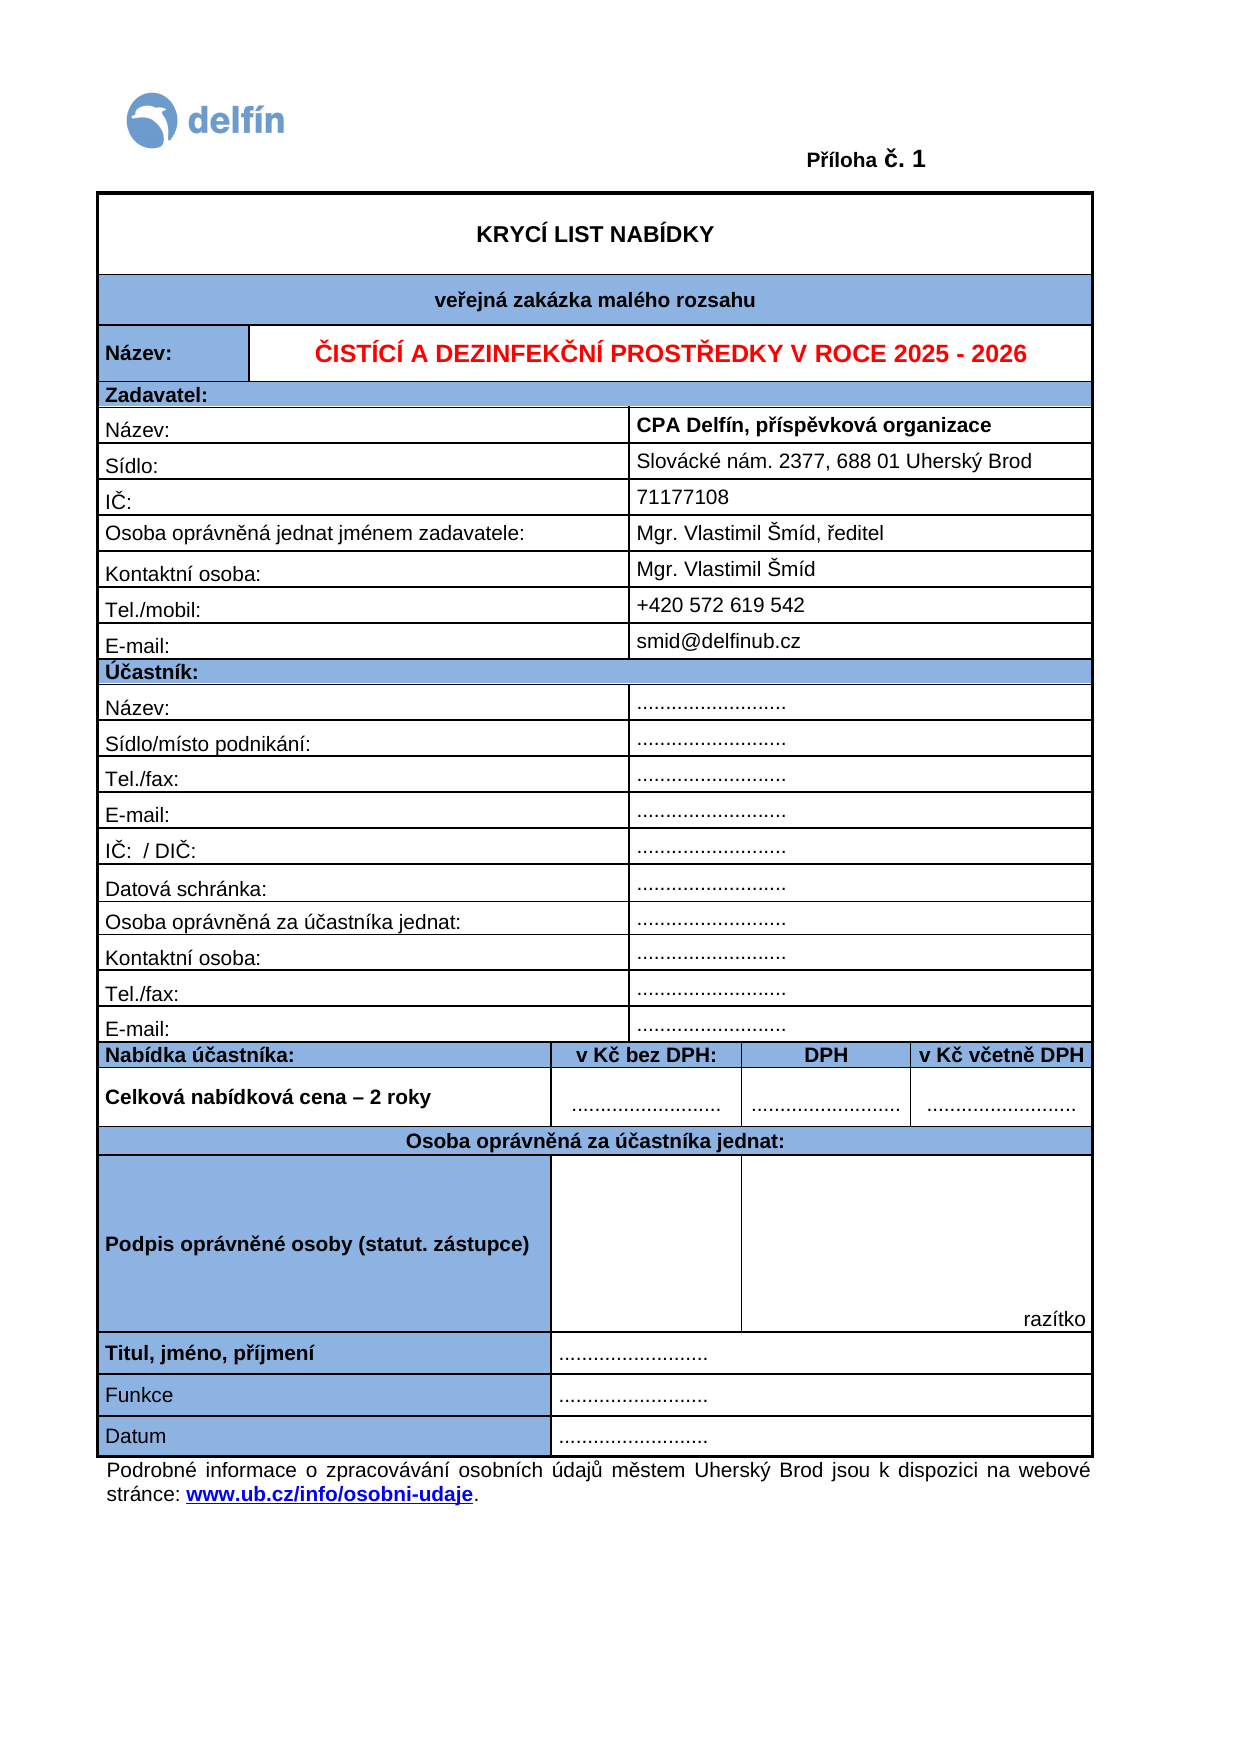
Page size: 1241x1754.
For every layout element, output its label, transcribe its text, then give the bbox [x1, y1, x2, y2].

table_cell v Kč bez DPH: [552, 1043, 741, 1067]
table_cell .......................... [911, 1068, 1091, 1126]
table_cell Datová schránka: [99, 865, 628, 901]
table_header KRYCÍ LIST NABÍDKY [99, 195, 1091, 273]
table_cell Slovácké nám. 2377, 688 01 Uherský Brod [630, 444, 1091, 478]
table_cell Kontaktní osoba: [99, 552, 628, 586]
table_cell Účastník: [99, 660, 1091, 683]
table_cell .......................... [630, 685, 1091, 719]
table_cell Zadavatel: [99, 382, 1091, 406]
table_cell E-mail: [99, 624, 628, 658]
table_cell Osoba oprávněná jednat jménem zadavatele: [99, 516, 628, 550]
table_cell Nabídka účastníka: [99, 1043, 550, 1067]
table_cell 71177108 [630, 480, 1091, 514]
table_cell veřejná zakázka malého rozsahu [99, 275, 1091, 324]
table_cell E-mail: [99, 1007, 628, 1041]
table_cell v Kč včetně DPH [911, 1043, 1091, 1067]
table_cell Funkce [99, 1375, 550, 1415]
table_cell .......................... [630, 793, 1091, 827]
table_cell Název: [99, 326, 248, 381]
table_cell Kontaktní osoba: [99, 935, 628, 969]
table_cell .......................... [552, 1417, 1091, 1455]
table_cell .......................... [552, 1333, 1091, 1373]
table_cell Datum [99, 1417, 550, 1455]
table_cell Tel./fax: [99, 971, 628, 1005]
table_cell Název: [99, 685, 628, 719]
picture [106, 73, 304, 168]
table_cell smid@delfinub.cz [630, 624, 1091, 658]
table_cell .......................... [552, 1068, 741, 1126]
table_cell Sídlo: [99, 444, 628, 478]
table_cell .......................... [630, 1007, 1091, 1041]
table_cell čistící a dEzinfekční prostředky v roce 2025 - 2026 [250, 326, 1091, 381]
text Podrobné informace o zpracovávání osobních údajů městem Uherský Brod jsou k dispozici na webové stránce: www.ub.cz/info/osobni-udaje. [106, 1458, 1092, 1506]
table_cell CPA Delfín, příspěvková organizace [630, 408, 1091, 442]
table_cell Sídlo/místo podnikání: [99, 721, 628, 755]
table_cell IČ: [99, 480, 628, 514]
table_cell .......................... [630, 902, 1091, 933]
table_cell Osoba oprávněná za účastníka jednat: [99, 1127, 1091, 1154]
table_cell Tel./fax: [99, 757, 628, 791]
table_cell IČ: / DIČ: [99, 829, 628, 863]
table_cell DPH [742, 1043, 910, 1067]
table_cell .......................... [630, 971, 1091, 1005]
table_cell .......................... [630, 865, 1091, 901]
table_cell razítko [742, 1156, 1091, 1331]
table_cell Titul, jméno, příjmení [99, 1333, 550, 1373]
table_cell Mgr. Vlastimil Šmíd [630, 552, 1091, 586]
table_cell Osoba oprávněná za účastníka jednat: [99, 902, 628, 933]
table_cell .......................... [742, 1068, 910, 1126]
table_cell .......................... [630, 935, 1091, 969]
table_cell Mgr. Vlastimil Šmíd, ředitel [630, 516, 1091, 550]
table_cell Podpis oprávněné osoby (statut. zástupce) [99, 1156, 550, 1331]
table_cell Celková nabídková cena – 2 roky [99, 1068, 550, 1126]
table_cell .......................... [552, 1375, 1091, 1415]
table_cell Název: [99, 408, 628, 442]
table_cell .......................... [630, 829, 1091, 863]
table_cell .......................... [630, 757, 1091, 791]
table_cell E-mail: [99, 793, 628, 827]
table_cell +420 572 619 542 [630, 588, 1091, 622]
table_cell .......................... [630, 721, 1091, 755]
table_cell [552, 1156, 741, 1331]
table_cell Tel./mobil: [99, 588, 628, 622]
